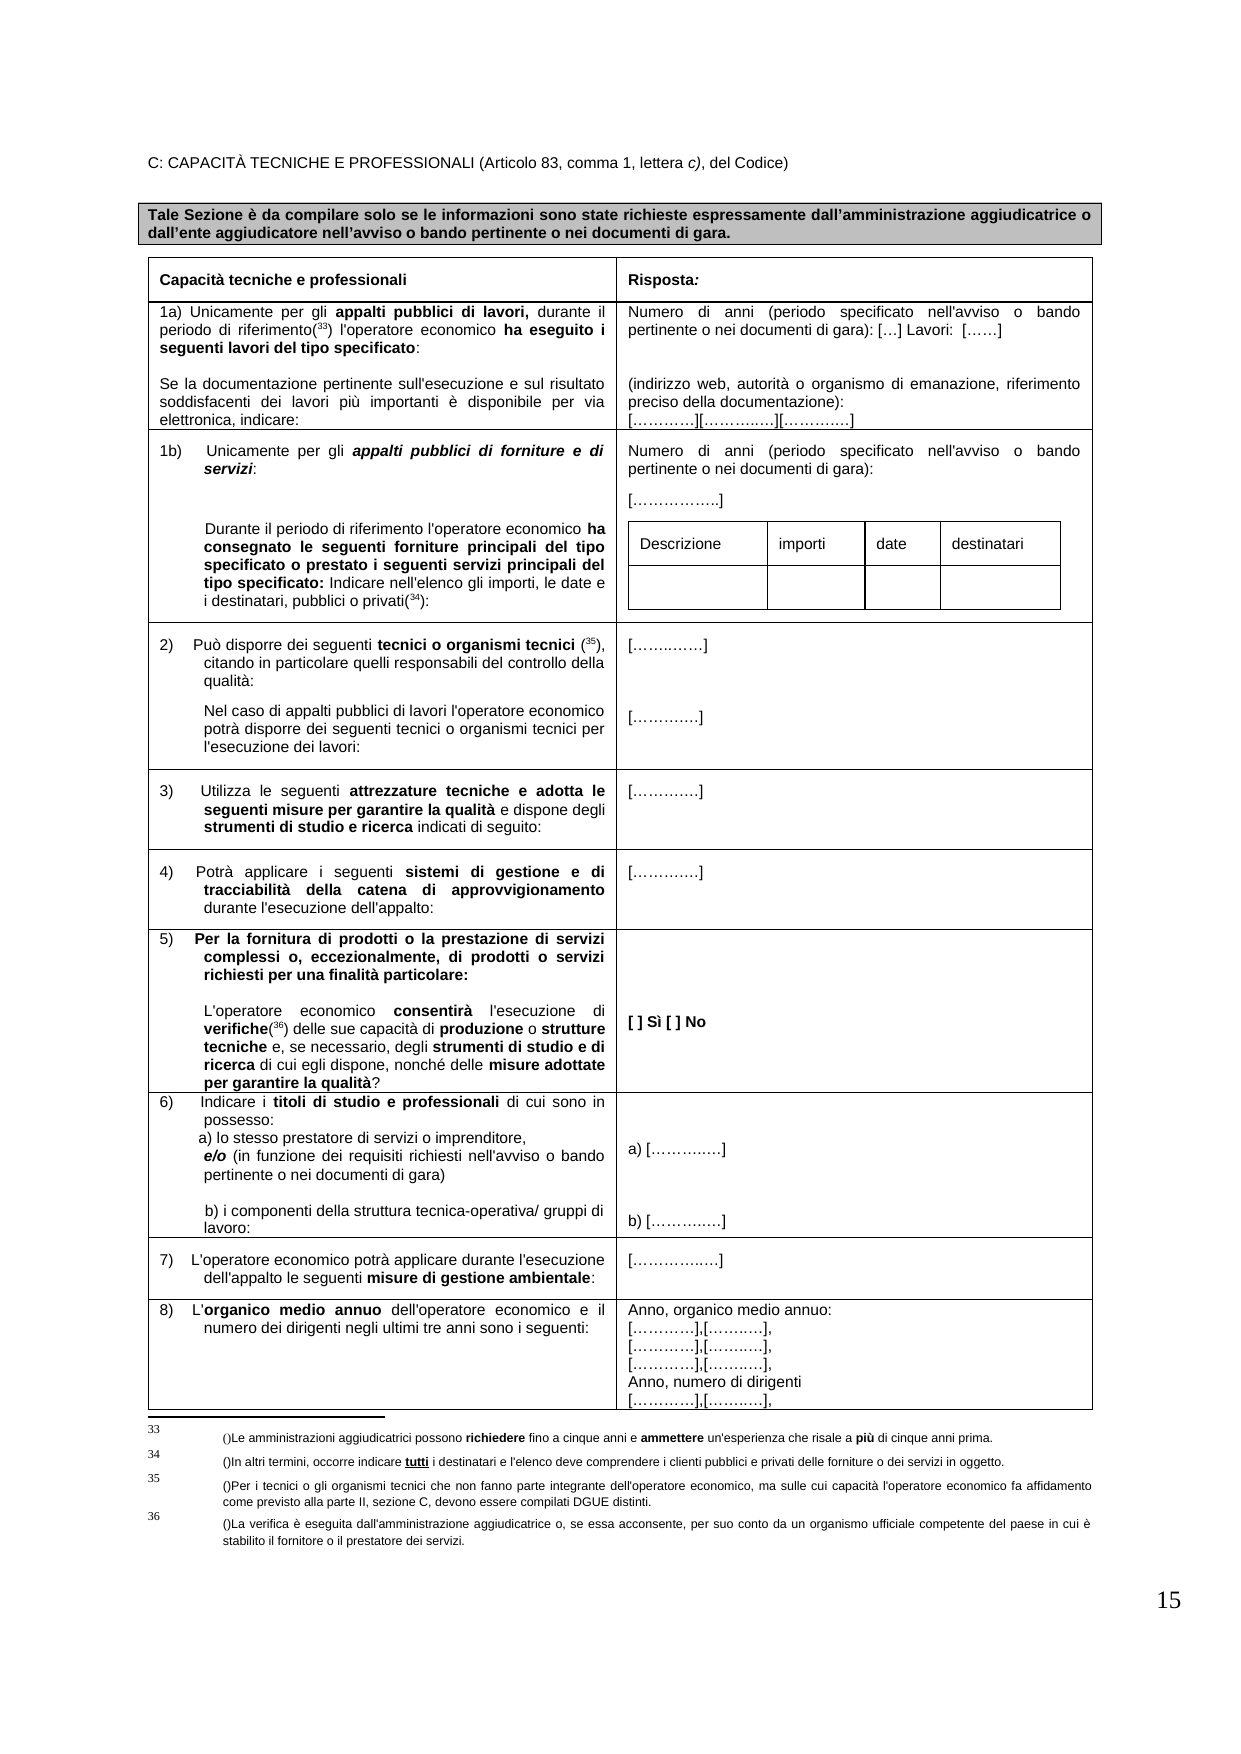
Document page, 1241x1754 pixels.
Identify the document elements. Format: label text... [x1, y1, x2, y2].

table_cell […………..…] [617, 1238, 1092, 1299]
table_cell Numero di anni (periodo specificato nell'avviso o bando pertinente o nei documenti di gara): [……………..] [617, 430, 1092, 622]
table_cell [617, 1300, 1092, 1408]
table_cell [……..……] [……….…] [617, 623, 1092, 769]
table_cell 3) Utilizza le seguenti attrezzature tecniche e adotta le seguenti misure per garantire la qualità e dispone degli strumenti di studio e ricerca indicati di seguito: [149, 770, 616, 849]
table_cell [……….…] [617, 850, 1092, 929]
table_cell 2) Può disporre dei seguenti tecnici o organismi tecnici (), citando in particolare quelli responsabili del controllo della qualità: Nel caso di appalti pubblici di lavori l'operatore economico potrà disporre dei seguenti tecnici o organismi tecnici per l'esecuzione dei lavori: [149, 623, 616, 769]
table_cell 4) Potrà applicare i seguenti sistemi di gestione e di tracciabilità della catena di approvvigionamento durante l'esecuzione dell'appalto: [149, 850, 616, 929]
table_cell 1b) Unicamente per gli appalti pubblici di forniture e di servizi: Durante il periodo di riferimento l'operatore economico ha consegnato le seguenti forniture principali del tipo specificato o prestato i seguenti servizi principali del tipo specificato: Indicare nell'elenco gli importi, le date e i destinatari, pubblici o privati(): [149, 430, 616, 622]
table_cell [……….…] [617, 770, 1092, 849]
table_cell [ ] Sì [ ] No [617, 930, 1092, 1092]
table_cell Numero di anni (periodo specificato nell'avviso o bando pertinente o nei documenti di gara): […] Lavori: [……] (indirizzo web, autorità o organismo di emanazione, riferimento preciso della documentazione): […………][………..…][……….…] [617, 303, 1092, 428]
table_header Capacità tecniche e professionali [149, 258, 616, 301]
table_cell a) [………..…] b) [………..…] [617, 1093, 1092, 1237]
text Tale Sezione è da compilare solo se le informazioni sono state richieste espressamente dall’amministrazione aggiudicatrice o dall’ente aggiudicatore nell’avviso o bando pertinente o nei documenti di gara. [139, 204, 1101, 244]
table_cell 5) Per la fornitura di prodotti o la prestazione di servizi complessi o, eccezionalmente, di prodotti o servizi richiesti per una finalità particolare: L'operatore economico consentirà l'esecuzione di verifiche() delle sue capacità di produzione o strutture tecniche e, se necessario, degli strumenti di studio e di ricerca di cui egli dispone, nonché delle misure adottate per garantire la qualità? [149, 930, 616, 1092]
table_cell 6) Indicare i titoli di studio e professionali di cui sono in possesso: a) lo stesso prestatore di servizi o imprenditore, e/o (in funzione dei requisiti richiesti nell'avviso o bando pertinente o nei documenti di gara) b) i componenti della struttura tecnica-operativa/ gruppi di lavoro: [149, 1093, 616, 1237]
table_header Risposta: [617, 258, 1092, 301]
table_cell 7) L'operatore economico potrà applicare durante l'esecuzione dell'appalto le seguenti misure di gestione ambientale: [149, 1238, 616, 1299]
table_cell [149, 1300, 616, 1408]
table_cell 1a) Unicamente per gli appalti pubblici di lavori, durante il periodo di riferimento() l'operatore economico ha eseguito i seguenti lavori del tipo specificato: Se la documentazione pertinente sull'esecuzione e sul risultato soddisfacenti dei lavori più importanti è disponibile per via elettronica, indicare: [149, 303, 616, 428]
title C: Capacità tecniche e professionali (Articolo 83, comma 1, lettera c), del Codice) [148, 154, 1093, 172]
